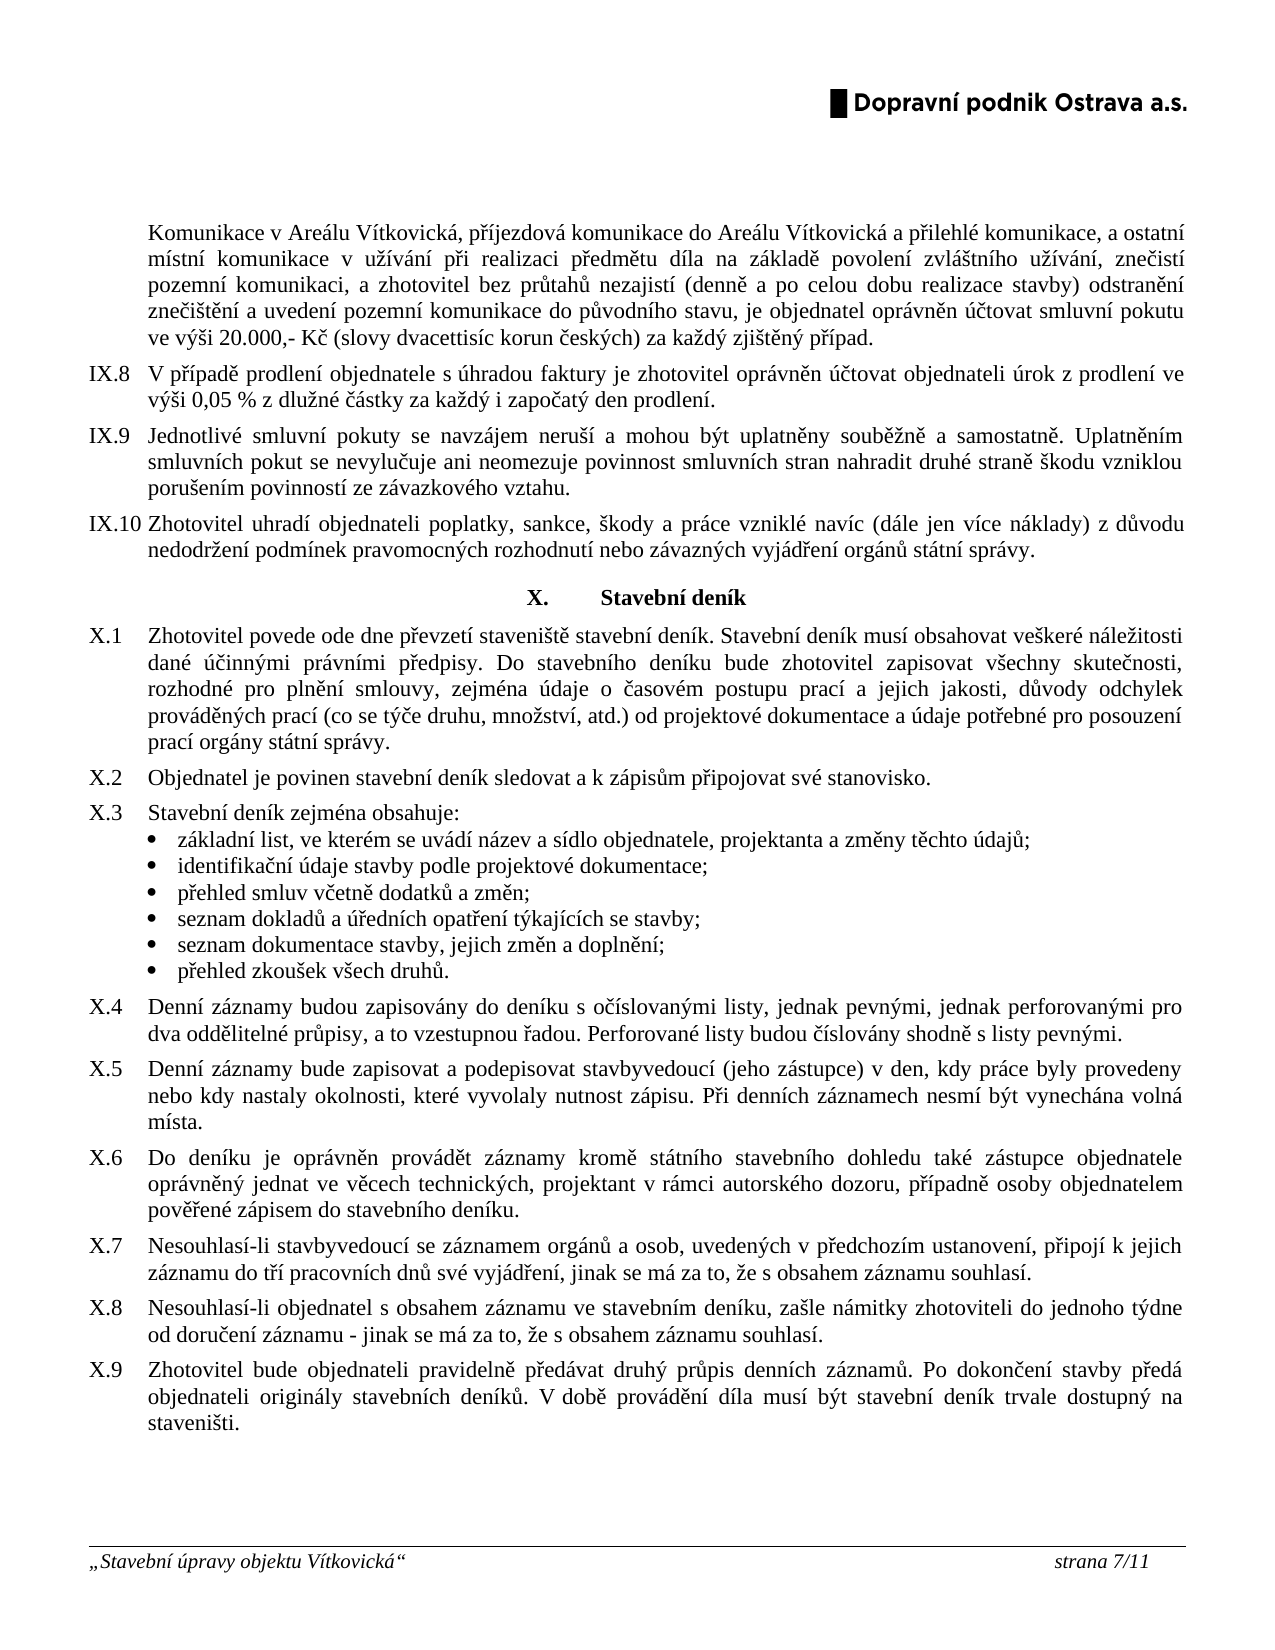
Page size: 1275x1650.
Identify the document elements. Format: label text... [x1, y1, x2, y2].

list Denní záznamy bude zapisovat a podepisovat stavbyvedoucí (jeho zástupce) v den, kdy práce byly provedeny nebo kdy nastaly okolnosti, které vyvolaly nutnost zápisu. Při denních záznamech nesmí být vynechána volná místa. [89, 1055, 1184, 1134]
list Nesouhlasí-li stavbyvedoucí se záznamem orgánů a osob, uvedených v předchozím ustanovení, připojí k jejich záznamu do tří pracovních dnů své vyjádření, jinak se má za to, že s obsahem záznamu souhlasí. [89, 1232, 1184, 1285]
text identifikační údaje stavby podle projektové dokumentace; [148, 852, 1186, 878]
text seznam dokladů a úředních opatření týkajících se stavby; [148, 905, 1186, 931]
text základní list, ve kterém se uvádí název a sídlo objednatele, projektanta a změny těchto údajů; [148, 826, 1186, 852]
text Komunikace v Areálu Vítkovická, příjezdová komunikace do Areálu Vítkovická a přilehlé komunikace, a ostatní místní komunikace v užívání při realizaci předmětu díla na základě povolení zvláštního užívání, znečistí pozemní komunikaci, a zhotovitel bez průtahů nezajistí (denně a po celou dobu realizace stavby) odstranění znečištění a uvedení pozemní komunikace do původního stavu, je objednatel oprávněn účtovat smluvní pokutu ve výši 20.000,- Kč (slovy dvacettisíc korun českých) za každý zjištěný případ. [148, 218, 1186, 350]
list Objednatel je povinen stavební deník sledovat a k zápisům připojovat své stanovisko. [89, 764, 1184, 790]
text přehled zkoušek všech druhů. [148, 958, 1186, 984]
list Stavební deník zejména obsahuje: [89, 799, 1184, 826]
list Zhotovitel uhradí objednateli poplatky, sankce, škody a práce vzniklé navíc (dále jen více náklady) z důvodu nedodržení podmínek pravomocných rozhodnutí nebo závazných vyjádření orgánů státní správy. [89, 510, 1184, 563]
list Jednotlivé smluvní pokuty se navzájem neruší a mohou být uplatněny souběžně a samostatně. Uplatněním smluvních pokut se nevylučuje ani neomezuje povinnost smluvních stran nahradit druhé straně škodu vzniklou porušením povinností ze závazkového vztahu. [89, 422, 1184, 501]
subtitle Stavební deník [89, 584, 1184, 610]
list Nesouhlasí-li objednatel s obsahem záznamu ve stavebním deníku, zašle námitky zhotoviteli do jednoho týdne od doručení záznamu - jinak se má za to, že s obsahem záznamu souhlasí. [89, 1294, 1184, 1347]
list V případě prodlení objednatele s úhradou faktury je zhotovitel oprávněn účtovat objednateli úrok z prodlení ve výši 0,05 % z dlužné částky za každý i započatý den prodlení. [89, 360, 1184, 412]
list Zhotovitel povede ode dne převzetí staveniště stavební deník. Stavební deník musí obsahovat veškeré náležitosti dané účinnými právními předpisy. Do stavebního deníku bude zhotovitel zapisovat všechny skutečnosti, rozhodné pro plnění smlouvy, zejména údaje o časovém postupu prací a jejich jakosti, důvody odchylek prováděných prací (co se týče druhu, množství, atd.) od projektové dokumentace a údaje potřebné pro posouzení prací orgány státní správy. [89, 623, 1184, 754]
text přehled smluv včetně dodatků a změn; [148, 878, 1186, 905]
list Zhotovitel bude objednateli pravidelně předávat druhý průpis denních záznamů. Po dokončení stavby předá objednateli originály stavebních deníků. V době provádění díla musí být stavební deník trvale dostupný na staveništi. [89, 1356, 1184, 1436]
list Do deníku je oprávněn provádět záznamy kromě státního stavebního dohledu také zástupce objednatele oprávněný jednat ve věcech technických, projektant v rámci autorského dozoru, případně osoby objednatelem pověřené zápisem do stavebního deníku. [89, 1144, 1184, 1223]
picture [830, 89, 1187, 118]
list Denní záznamy budou zapisovány do deníku s očíslovanými listy, jednak pevnými, jednak perforovanými pro dva oddělitelné průpisy, a to vzestupnou řadou. Perforované listy budou číslovány shodně s listy pevnými. [89, 993, 1184, 1046]
text seznam dokumentace stavby, jejich změn a doplnění; [148, 931, 1186, 958]
